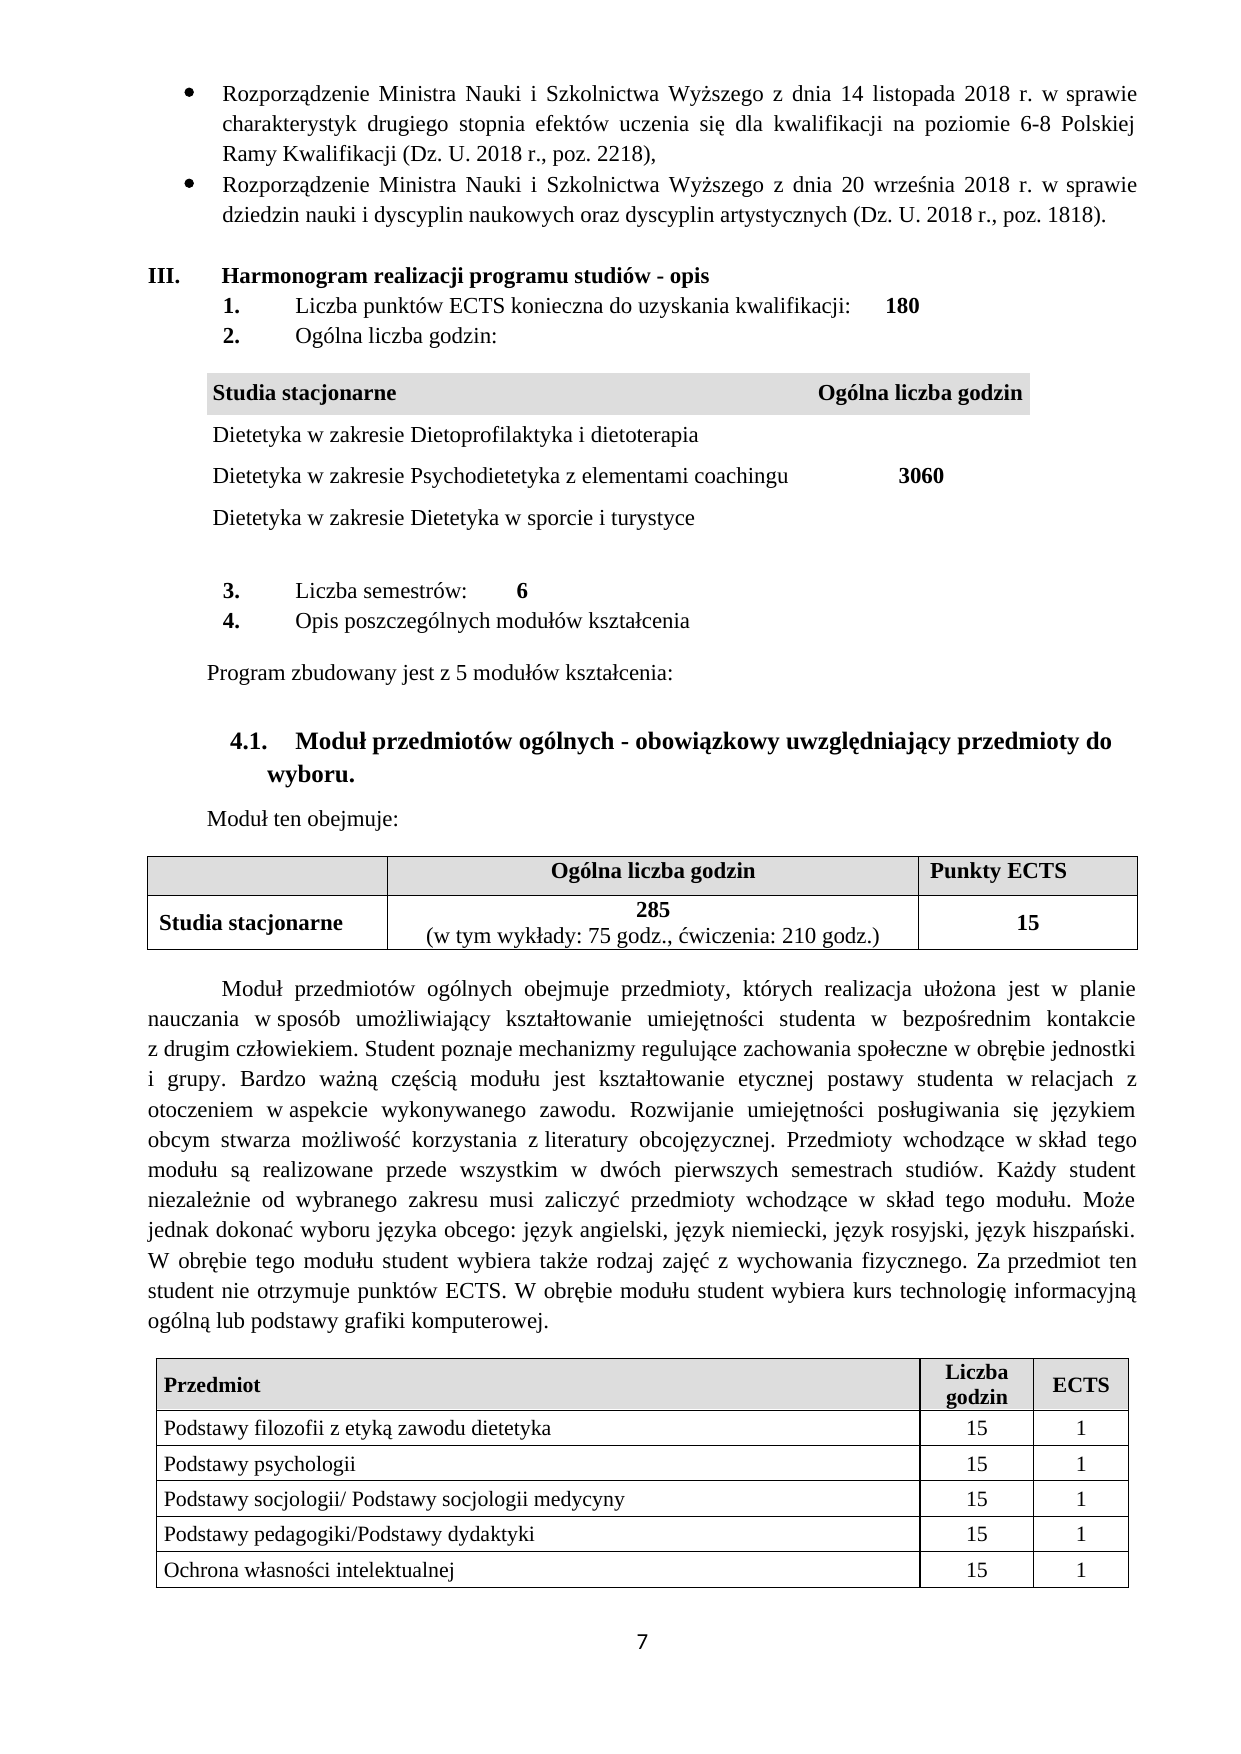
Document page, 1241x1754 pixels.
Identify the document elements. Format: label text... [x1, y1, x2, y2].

table_header Punkty ECTS [919, 857, 1137, 895]
text Moduł ten obejmuje: [148, 805, 1137, 831]
table_cell Podstawy socjologii/ Podstawy socjologii medycyny [157, 1481, 919, 1516]
table_header ECTS [1034, 1359, 1128, 1409]
text Moduł przedmiotów ogólnych obejmuje przedmioty, których realizacja ułożona jest w planie nauczania w sposób umożliwiający kształtowanie umiejętności studenta w bezpośrednim kontakcie z drugim człowiekiem. Student poznaje mechanizmy regulujące zachowania społeczne w obrębie jednostki i grupy. Bardzo ważną częścią modułu jest kształtowanie etycznej postawy studenta w relacjach z otoczeniem w aspekcie wykonywanego zawodu. Rozwijanie umiejętności posługiwania się językiem obcym stwarza możliwość korzystania z literatury obcojęzycznej. Przedmioty wchodzące w skład tego modułu są realizowane przede wszystkim w dwóch pierwszych semestrach studiów. Każdy student niezależnie od wybranego zakresu musi zaliczyć przedmioty wchodzące w skład tego modułu. Może jednak dokonać wyboru języka obcego: język angielski, język niemiecki, język rosyjski, język hiszpański. W obrębie tego modułu student wybiera także rodzaj zajęć z wychowania fizycznego. Za przedmiot ten student nie otrzymuje punktów ECTS. W obrębie modułu student wybiera kurs technologię informacyjną ogólną lub podstawy grafiki komputerowej. [148, 975, 1137, 1333]
table_cell Dietetyka w zakresie Dietetyka w sporcie i turystyce [207, 498, 812, 540]
subtitle Liczba semestrów: 6 [223, 577, 1137, 604]
table_header [148, 857, 387, 895]
table_cell 1 [1034, 1517, 1128, 1551]
table_cell Studia stacjonarne [148, 896, 387, 949]
table_header Studia stacjonarne [207, 373, 812, 415]
table_cell 15 [921, 1552, 1033, 1587]
table_cell 15 [921, 1517, 1033, 1551]
table_cell Podstawy psychologii [157, 1446, 919, 1480]
table_header Ogólna liczba godzin [388, 857, 918, 895]
table_header Ogólna liczba godzin [812, 373, 1030, 415]
table_cell 1 [1034, 1481, 1128, 1516]
table_cell 3060 [812, 415, 1030, 540]
table_cell 15 [921, 1446, 1033, 1480]
subtitle Liczba punktów ECTS konieczna do uzyskania kwalifikacji: 180 [223, 292, 1137, 318]
table_cell 15 [921, 1411, 1033, 1445]
subtitle Ogólna liczba godzin: [223, 322, 1137, 348]
table_cell 1 [1034, 1552, 1128, 1587]
table_cell Dietetyka w zakresie Dietoprofilaktyka i dietoterapia [207, 415, 812, 457]
table_cell Ochrona własności intelektualnej [157, 1552, 919, 1587]
table_cell 15 [919, 896, 1137, 949]
table_cell Dietetyka w zakresie Psychodietetyka z elementami coachingu [207, 457, 812, 498]
table_cell Podstawy filozofii z etyką zawodu dietetyka [157, 1411, 919, 1445]
list Rozporządzenie Ministra Nauki i Szkolnictwa Wyższego z dnia 20 września 2018 r. w sprawie dziedzin nauki i dyscyplin naukowych oraz dyscyplin artystycznych (Dz. U. 2018 r., poz. 1818). [185, 171, 1137, 228]
text Program zbudowany jest z 5 modułów kształcenia: [148, 659, 1137, 685]
table_cell Podstawy pedagogiki/Podstawy dydaktyki [157, 1517, 919, 1551]
subtitle Harmonogram realizacji programu studiów - opis [148, 262, 1137, 288]
table_cell 1 [1034, 1411, 1128, 1445]
table_header Liczba godzin [921, 1359, 1033, 1409]
table_cell 285 (w tym wykłady: 75 godz., ćwiczenia: 210 godz.) [388, 896, 918, 949]
subtitle Moduł przedmiotów ogólnych - obowiązkowy uwzględniający przedmioty do wyboru. [230, 726, 1137, 788]
list Rozporządzenie Ministra Nauki i Szkolnictwa Wyższego z dnia 14 listopada 2018 r. w sprawie charakterystyk drugiego stopnia efektów uczenia się dla kwalifikacji na poziomie 6-8 Polskiej Ramy Kwalifikacji (Dz. U. 2018 r., poz. 2218), [185, 80, 1137, 167]
table_cell 15 [921, 1481, 1033, 1516]
table_header Przedmiot [157, 1359, 919, 1409]
subtitle Opis poszczególnych modułów kształcenia [223, 608, 1137, 634]
table_cell 1 [1034, 1446, 1128, 1480]
